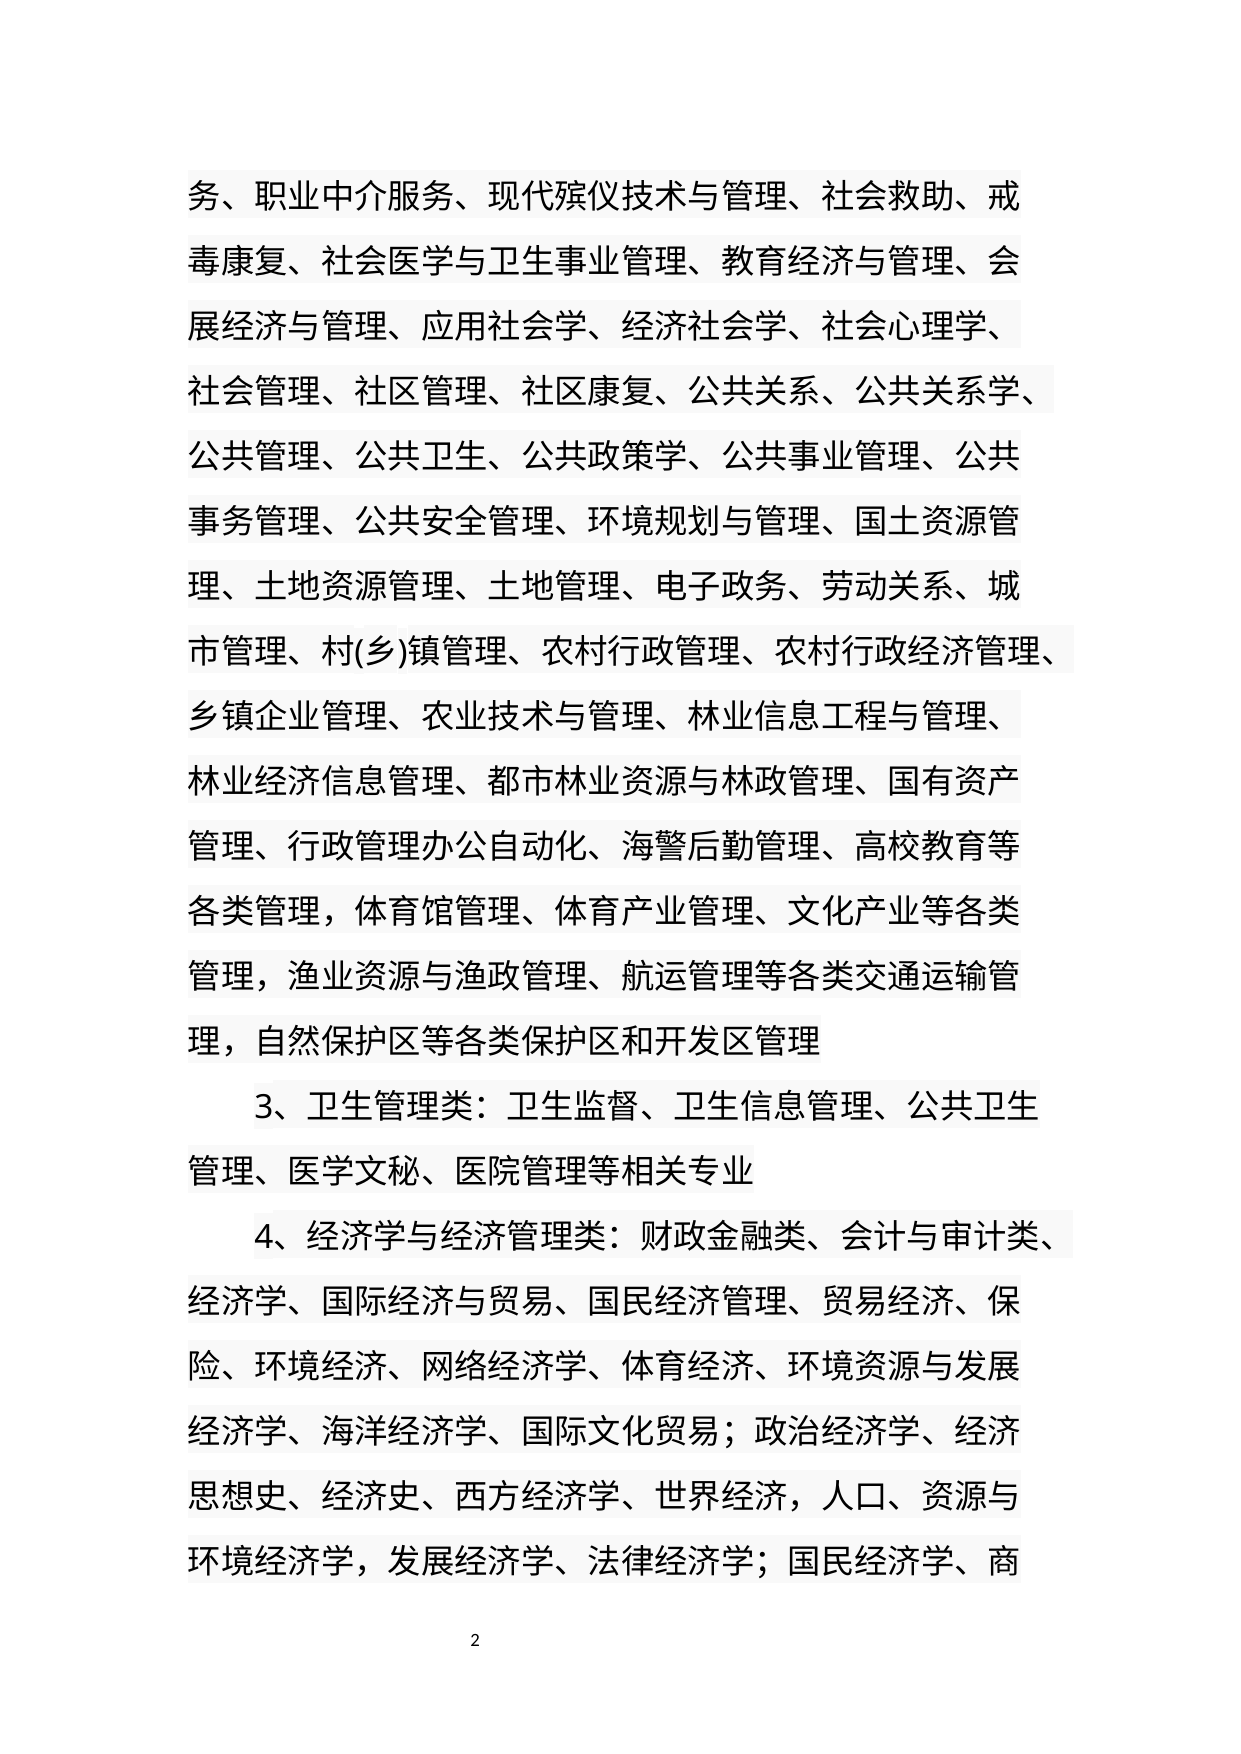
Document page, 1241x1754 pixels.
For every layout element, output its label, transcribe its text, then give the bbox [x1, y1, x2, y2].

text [187, 1202, 1053, 1592]
text 3、卫生管理类：卫生监督、卫生信息管理、公共卫生管理、医学文秘、医院管理等相关专业 [187, 1072, 1053, 1202]
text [187, 162, 1053, 1072]
